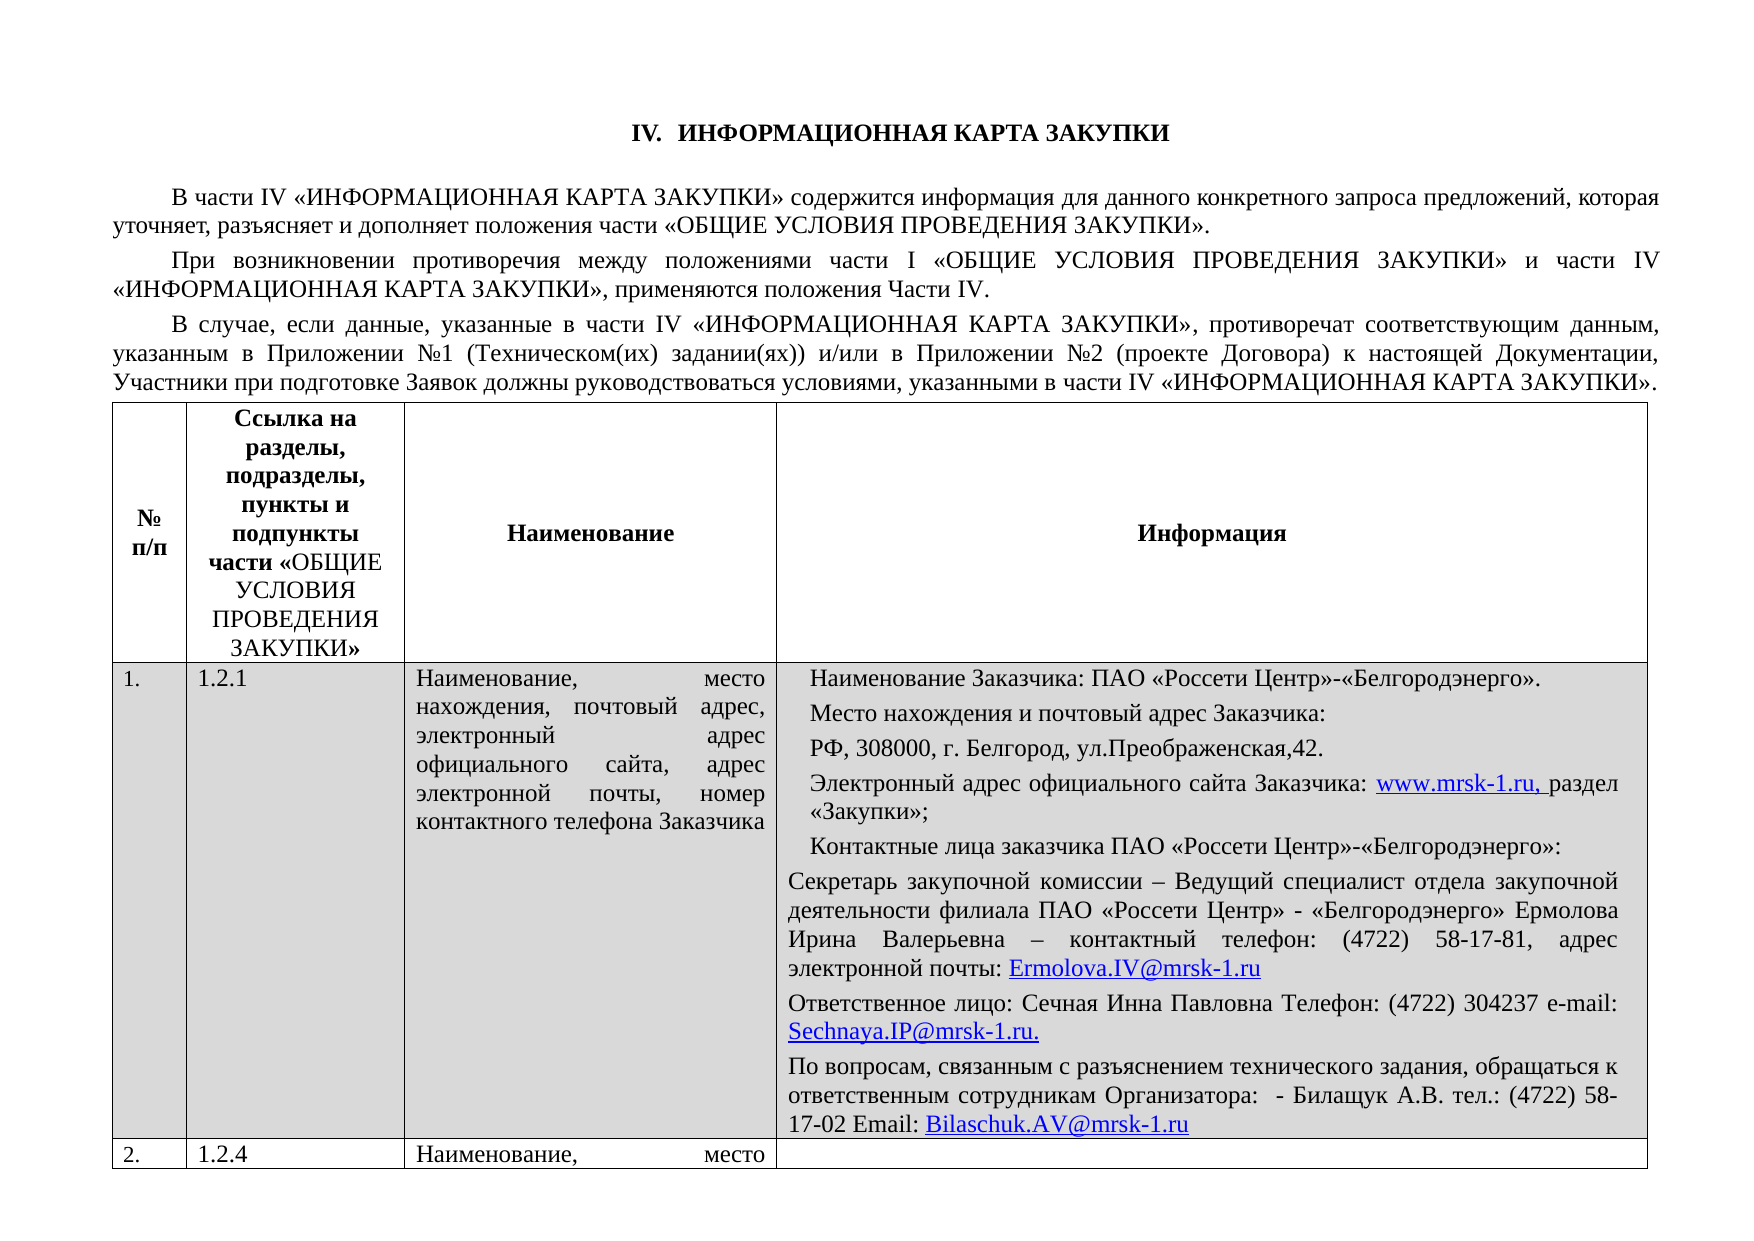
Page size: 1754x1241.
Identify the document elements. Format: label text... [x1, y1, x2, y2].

table_header № п/п [113, 403, 186, 662]
table_header Наименование [405, 403, 776, 662]
text В части IV «ИНФОРМАЦИОННАЯ КАРТА ЗАКУПКИ» содержится информация для данного конкретного запроса предложений, которая уточняет, разъясняет и дополняет положения части «ОБЩИЕ УСЛОВИЯ ПРОВЕДЕНИЯ ЗАКУПКИ». [112, 182, 1660, 239]
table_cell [405, 1139, 776, 1167]
table_cell Наименование Заказчика: ПАО «Россети Центр»-«Белгородэнерго». Место нахождения и почтовый адрес Заказчика: РФ, 308000, г. Белгород, ул.Преображенская,42. Электронный адрес официального сайта Заказчика: www.mrsk-1.ru, раздел «Закупки»; Контактные лица заказчика ПАО «Россети Центр»-«Белгородэнерго»: Секретарь закупочной комиссии – Ведущий специалист отдела закупочной деятельности филиала ПАО «Россети Центр» - «Белгородэнерго» Ермолова Ирина Валерьевна – контактный телефон: (4722) 58-17-81, адрес электронной почты: Ermolova.IV@mrsk-1.ru Ответственное лицо: Сечная Инна Павловна Телефон: (4722) 304237 e-mail: Sechnaya.IP@mrsk-1.ru. По вопросам, связанным с разъяснением технического задания, обращаться к ответственным сотрудникам Организатора: - Билащук А.В. тел.: (4722) 58-17-02 Email: Bilaschuk.AV@mrsk-1.ru [777, 663, 1647, 1138]
text При возникновении противоречия между положениями части I «ОБЩИЕ УСЛОВИЯ ПРОВЕДЕНИЯ ЗАКУПКИ» и части IV «ИНФОРМАЦИОННАЯ КАРТА ЗАКУПКИ», применяются положения Части IV. [112, 246, 1660, 303]
table_cell Наименование, место нахождения, почтовый адрес, электронный адрес официального сайта, адрес электронной почты, номер контактного телефона Заказчика [405, 663, 776, 1138]
table_cell 1.2.1 [187, 663, 404, 1138]
text В случае, если данные, указанные в части IV «ИНФОРМАЦИОННАЯ КАРТА ЗАКУПКИ», противоречат соответствующим данным, указанным в Приложении №1 (Техническом(их) задании(ях)) и/или в Приложении №2 (проекте Договора) к настоящей Документации, Участники при подготовке Заявок должны руководствоваться условиями, указанными в части IV «ИНФОРМАЦИОННАЯ КАРТА ЗАКУПКИ». [112, 309, 1660, 396]
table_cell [777, 1139, 1647, 1167]
table_header Ссылка на разделы, подразделы, пункты и подпункты части «ОБЩИЕ УСЛОВИЯ ПРОВЕДЕНИЯ ЗАКУПКИ» [187, 403, 404, 662]
table_cell [113, 1139, 186, 1167]
table_cell [113, 663, 186, 1138]
subtitle ИНФОРМАЦИОННАЯ КАРТА ЗАКУПКИ [112, 118, 1660, 147]
table_cell 1.2.4 [187, 1139, 404, 1167]
table_header Информация [777, 403, 1647, 662]
